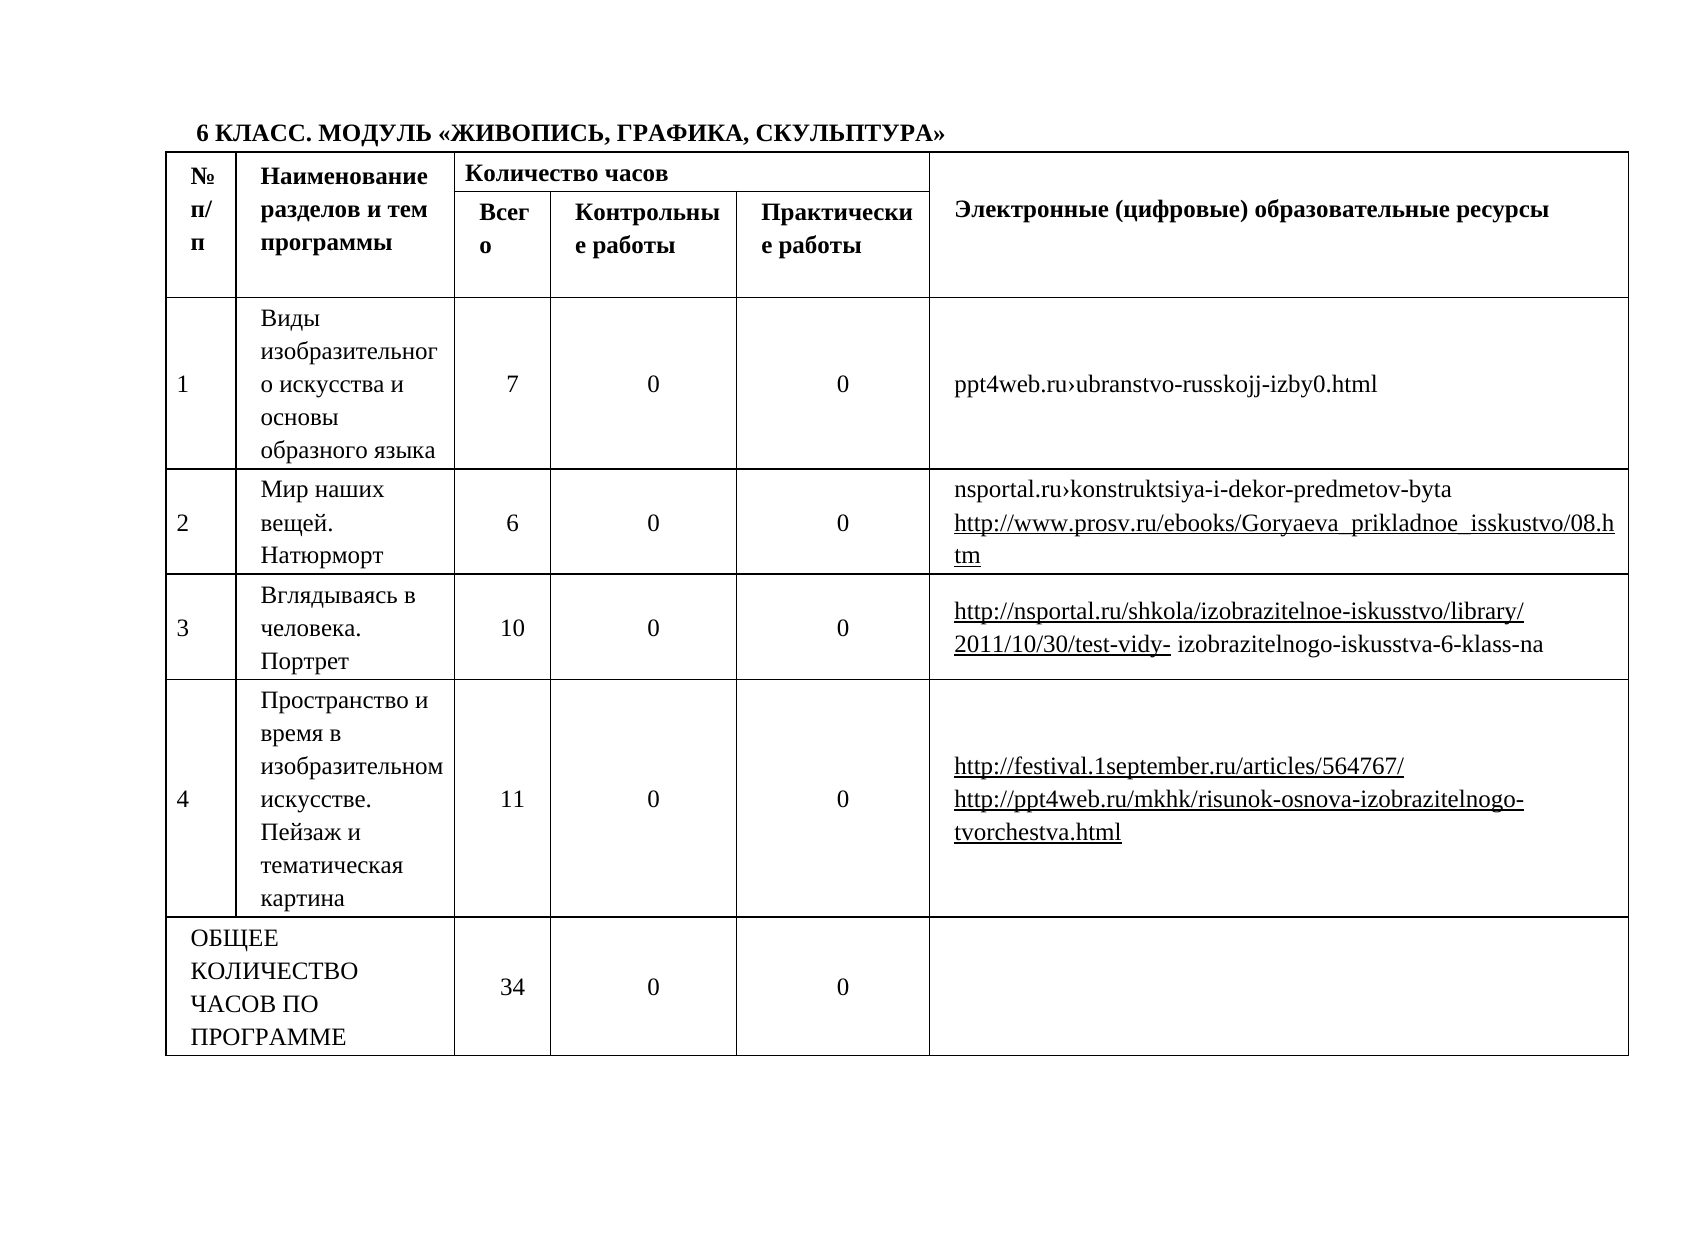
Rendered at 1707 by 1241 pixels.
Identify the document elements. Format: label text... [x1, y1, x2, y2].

table_header Наименование разделов и тем программы [237, 153, 454, 296]
table_cell 0 [737, 298, 929, 468]
table_cell Виды изобразительного искусства и основы образного языка [237, 298, 454, 468]
table_cell 10 [455, 575, 550, 679]
table_cell http://festival.1september.ru/articles/564767/ http://ppt4web.ru/mkhk/risunok-osnova-izobrazitelnogo-tvorchestva.html [930, 680, 1628, 916]
table_cell 0 [551, 298, 736, 468]
table_cell 11 [455, 680, 550, 916]
table_cell 0 [551, 680, 736, 916]
table_cell 0 [737, 470, 929, 573]
table_cell 0 [551, 575, 736, 679]
table_cell Всего [455, 192, 550, 296]
table_cell [930, 918, 1628, 1054]
table_header № п/п [167, 153, 235, 296]
table_cell 0 [551, 470, 736, 573]
table_cell 0 [737, 918, 929, 1054]
table_cell 0 [737, 680, 929, 916]
table_cell ОБЩЕЕ КОЛИЧЕСТВО ЧАСОВ ПО ПРОГРАММЕ [167, 918, 454, 1054]
text 6 КЛАСС. МОДУЛЬ «ЖИВОПИСЬ, ГРАФИКА, СКУЛЬПТУРА» [190, 118, 1618, 147]
table_cell ppt4web.ru›ubranstvo-russkojj-izby0.html [930, 298, 1628, 468]
table_cell 7 [455, 298, 550, 468]
table_cell Пространство и время в изобразительном искусстве. Пейзаж и тематическая картина [237, 680, 454, 916]
table_cell Практические работы [737, 192, 929, 296]
table_cell 34 [455, 918, 550, 1054]
table_cell Мир наших вещей. Натюрморт [237, 470, 454, 573]
table_cell nsportal.ru›konstruktsiya-i-dekor-predmetov-byta http://www.prosv.ru/ebooks/Goryaeva_prikladnoe_isskustvo/08.htm [930, 470, 1628, 573]
table_cell 1 [167, 298, 235, 468]
table_header Количество часов [455, 153, 929, 191]
table_cell 4 [167, 680, 235, 916]
table_header Электронные (цифровые) образовательные ресурсы [930, 153, 1628, 296]
table_cell 2 [167, 470, 235, 573]
table_cell Вглядываясь в человека. Портрет [237, 575, 454, 679]
table_cell http://nsportal.ru/shkola/izobrazitelnoe-iskusstvo/library/2011/10/30/test-vidy- izobrazitelnogo-iskusstva-6-klass-na [930, 575, 1628, 679]
table_cell Контрольные работы [551, 192, 736, 296]
table_cell 6 [455, 470, 550, 573]
table_cell 0 [737, 575, 929, 679]
table_cell 0 [551, 918, 736, 1054]
table_cell 3 [167, 575, 235, 679]
